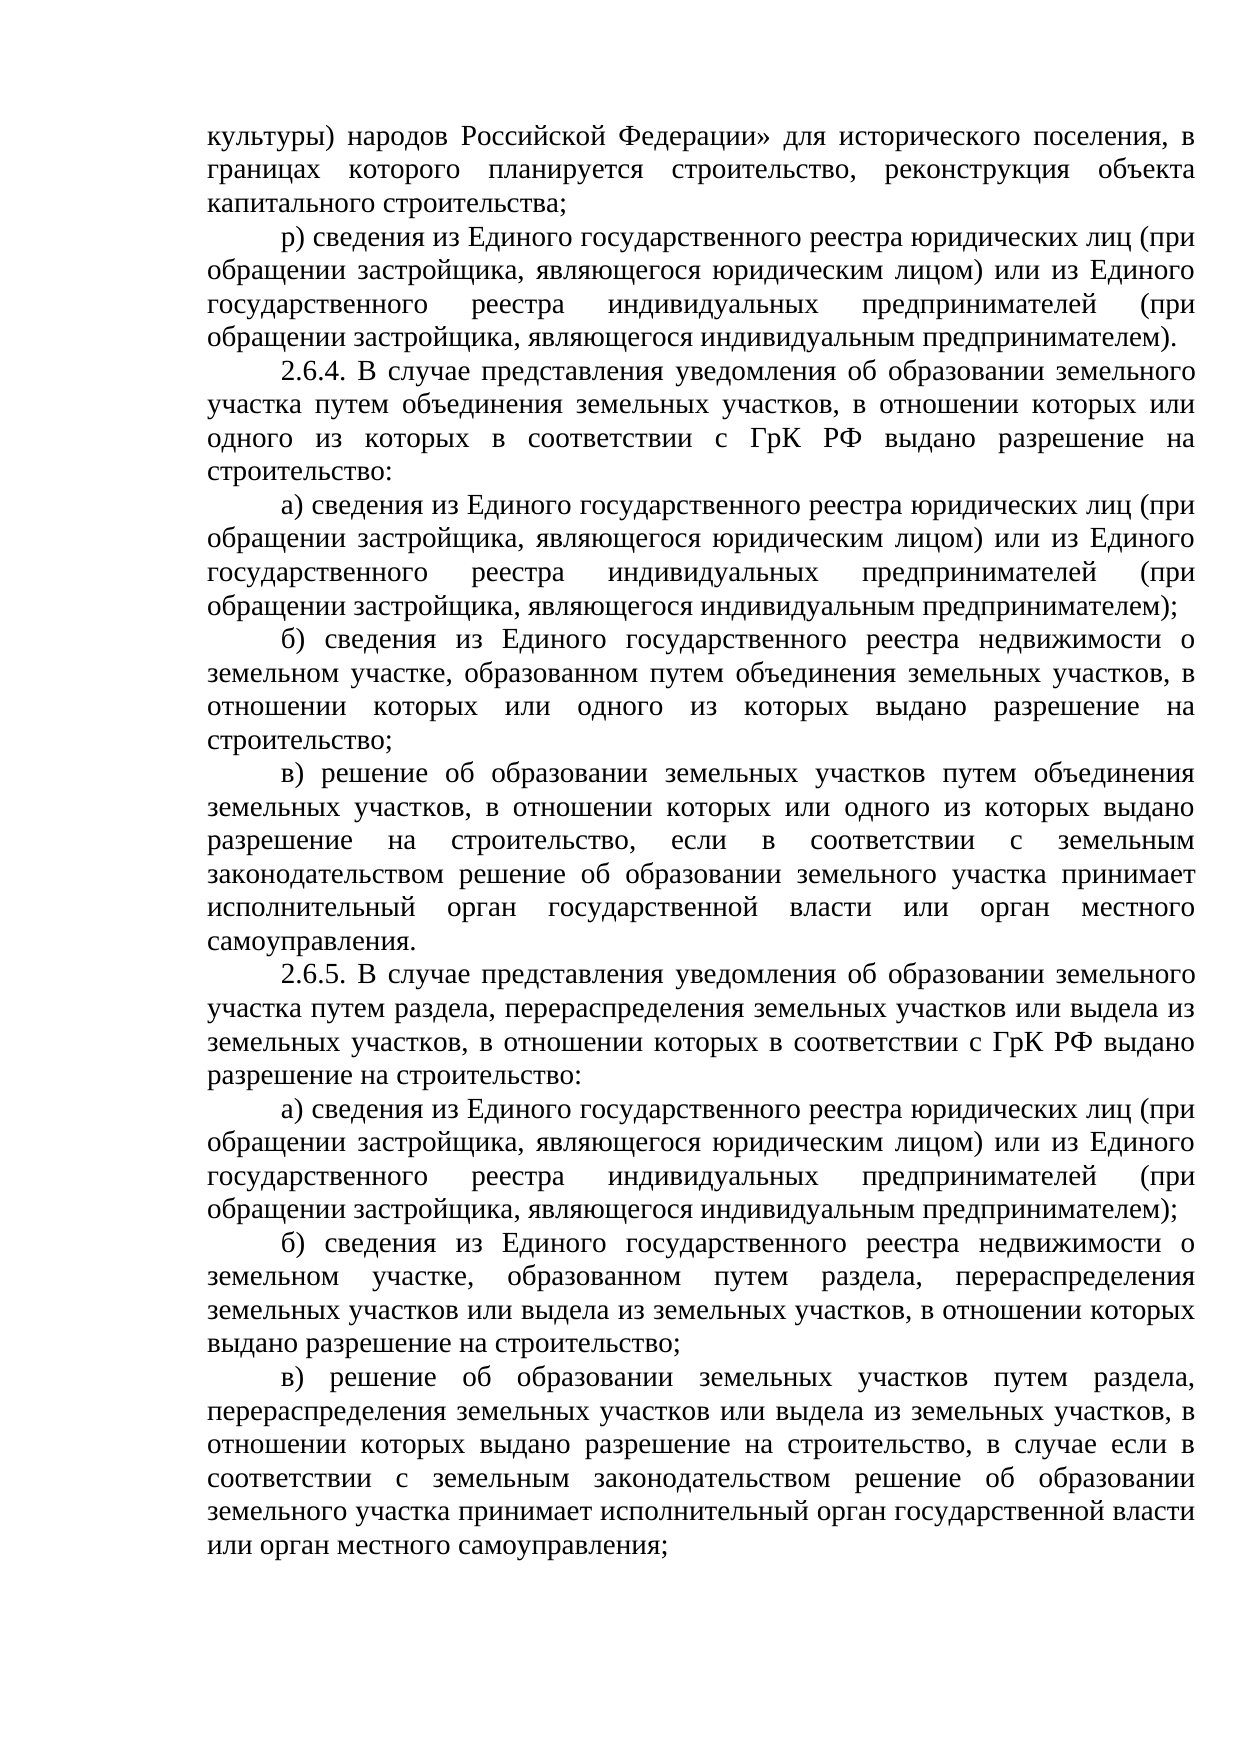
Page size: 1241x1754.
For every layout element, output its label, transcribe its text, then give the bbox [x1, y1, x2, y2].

text в) решение об образовании земельных участков путем объединения земельных участков, в отношении которых или одного из которых выдано разрешение на строительство, если в соответствии с земельным законодательством решение об образовании земельного участка принимает исполнительный орган государственной власти или орган местного самоуправления. [207, 755, 1196, 957]
text а) сведения из Единого государственного реестра юридических лиц (при обращении застройщика, являющегося юридическим лицом) или из Единого государственного реестра индивидуальных предпринимателей (при обращении застройщика, являющегося индивидуальным предпринимателем); [207, 1091, 1196, 1225]
text б) сведения из Единого государственного реестра недвижимости о земельном участке, образованном путем раздела, перераспределения земельных участков или выдела из земельных участков, в отношении которых выдано разрешение на строительство; [207, 1225, 1196, 1359]
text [207, 118, 1196, 219]
text р) сведения из Единого государственного реестра юридических лиц (при обращении застройщика, являющегося юридическим лицом) или из Единого государственного реестра индивидуальных предпринимателей (при обращении застройщика, являющегося индивидуальным предпринимателем). [207, 219, 1196, 353]
text б) сведения из Единого государственного реестра недвижимости о земельном участке, образованном путем объединения земельных участков, в отношении которых или одного из которых выдано разрешение на строительство; [207, 621, 1196, 755]
text 2.6.5. В случае представления уведомления об образовании земельного участка путем раздела, перераспределения земельных участков или выдела из земельных участков, в отношении которых в соответствии с ГрК РФ выдано разрешение на строительство: [207, 957, 1196, 1091]
text в) решение об образовании земельных участков путем раздела, перераспределения земельных участков или выдела из земельных участков, в отношении которых выдано разрешение на строительство, в случае если в соответствии с земельным законодательством решение об образовании земельного участка принимает исполнительный орган государственной власти или орган местного самоуправления; [207, 1359, 1196, 1560]
text 2.6.4. В случае представления уведомления об образовании земельного участка путем объединения земельных участков, в отношении которых или одного из которых в соответствии с ГрК РФ выдано разрешение на строительство: [207, 353, 1196, 487]
text а) сведения из Единого государственного реестра юридических лиц (при обращении застройщика, являющегося юридическим лицом) или из Единого государственного реестра индивидуальных предпринимателей (при обращении застройщика, являющегося индивидуальным предпринимателем); [207, 487, 1196, 621]
